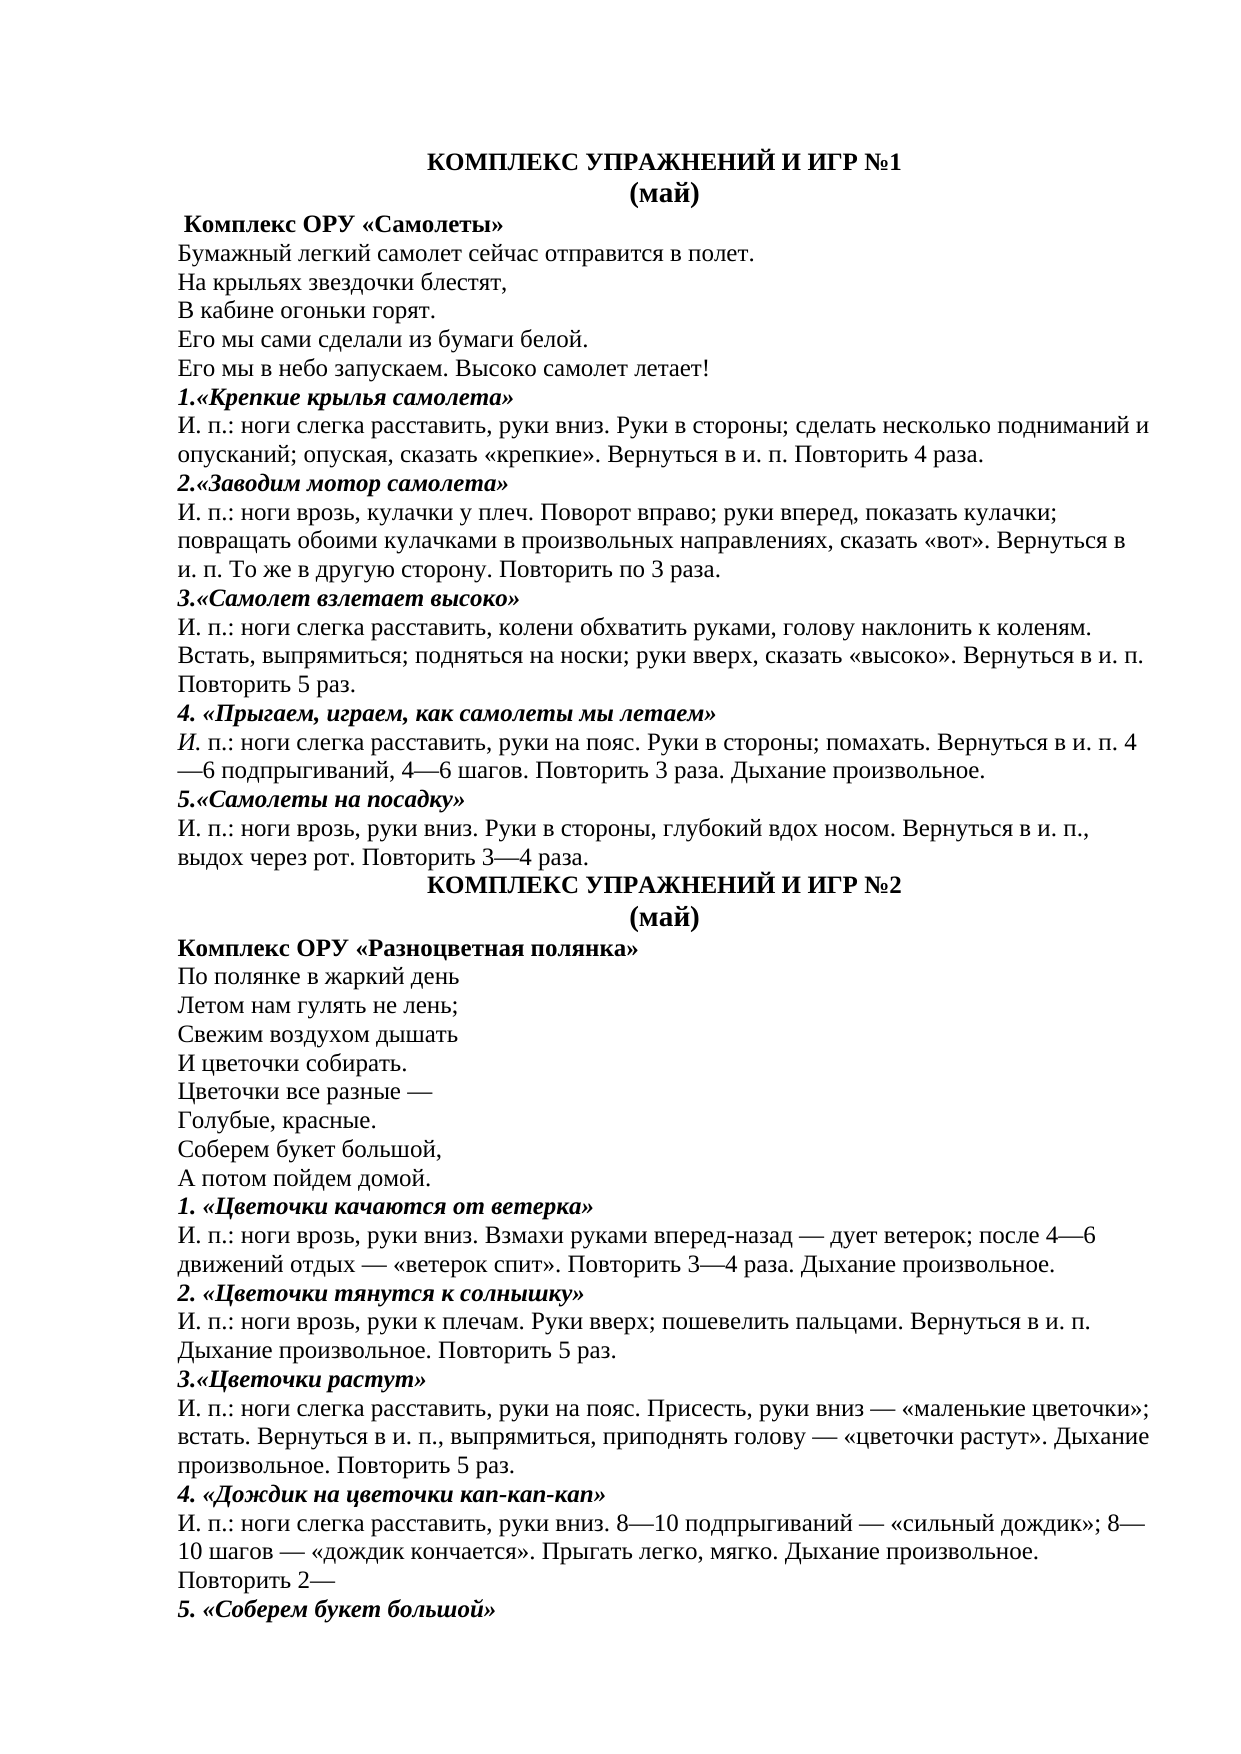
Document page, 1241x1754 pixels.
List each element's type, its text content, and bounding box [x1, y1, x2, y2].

text И. п.: ноги врозь, руки вниз. Взмахи руками вперед-назад — дует ветерок; после 4—6 движений отдых — «ветерок спит». Повторить 3—4 раза. Дыхание произвольное. [177, 1220, 1152, 1278]
text И. п.: ноги слегка расставить, руки вниз. Руки в стороны; сделать несколько подниманий и опусканий; опуская, сказать «крепкие». Вернуться в и. п. Повторить 4 раза. [177, 410, 1152, 468]
text 3.«Самолет взлетает высоко» [177, 583, 1152, 612]
text И цветочки собирать. [177, 1048, 1152, 1076]
text 1. «Цветочки качаются от ветерка» [177, 1191, 1152, 1220]
text 4. «Прыгаем, играем, как самолеты мы летаем» [177, 698, 1152, 727]
text В кабине огоньки горят. [177, 295, 1152, 324]
text И. п.: ноги врозь, руки вниз. Руки в стороны, глубокий вдох носом. Вернуться в и. п., выдох через рот. Повторить 3—4 раза. [177, 813, 1152, 870]
text И. п.: ноги слегка расставить, руки на пояс. Руки в стороны; помахать. Вернуться в и. п. 4—6 подпрыгиваний, 4—6 шагов. Повторить 3 раза. Дыхание произвольное. [177, 727, 1152, 784]
text И. п.: ноги слегка расставить, руки на пояс. Присесть, руки вниз — «маленькие цветочки»; встать. Вернуться в и. п., выпрямиться, приподнять голову — «цветочки растут». Дыхание произвольное. Повторить 5 раз. [177, 1393, 1152, 1479]
text 5. «Соберем букет большой» [177, 1594, 1152, 1623]
text 2. «Цветочки тянутся к солнышку» [177, 1278, 1152, 1306]
text Соберем букет большой, [177, 1134, 1152, 1163]
text И. п.: ноги врозь, руки к плечам. Руки вверх; пошевелить пальцами. Вернуться в и. п. Дыхание произвольное. Повторить 5 раз. [177, 1306, 1152, 1364]
text 1.«Крепкие крылья самолета» [177, 382, 1152, 410]
text А потом пойдем домой. [177, 1163, 1152, 1191]
text На крыльях звездочки блестят, [177, 267, 1152, 295]
text Комплекс ОРУ «Разноцветная полянка» [177, 933, 1152, 961]
text Летом нам гулять не лень; [177, 990, 1152, 1019]
text 5.«Самолеты на посадку» [177, 784, 1152, 813]
text Цветочки все разные — [177, 1076, 1152, 1105]
text 4. «Дождик на цветочки кап-кап-кап» [177, 1479, 1152, 1508]
text Голубые, красные. [177, 1105, 1152, 1134]
text Его мы в небо запускаем. Высоко самолет летает! [177, 353, 1152, 382]
text КОМПЛЕКС УПРАЖНЕНИЙ И ИГР №1 [177, 118, 1152, 176]
text 2.«Заводим мотор самолета» [177, 468, 1152, 497]
text (май) [177, 899, 1152, 933]
text Его мы сами сделали из бумаги белой. [177, 324, 1152, 353]
text И. п.: ноги слегка расставить, руки вниз. 8—10 подпрыгиваний — «сильный дождик»; 8—10 шагов — «дождик кончается». Прыгать легко, мягко. Дыхание произвольное. Повторить 2— [177, 1508, 1152, 1594]
text Свежим воздухом дышать [177, 1019, 1152, 1048]
text И. п.: ноги врозь, кулачки у плеч. Поворот вправо; руки вперед, показать кулачки; повращать обоими кулачками в произвольных направлениях, сказать «вот». Вернуться в и. п. То же в другую сторону. Повторить по 3 раза. [177, 497, 1152, 583]
text (май) [177, 176, 1152, 209]
text 3.«Цветочки растут» [177, 1364, 1152, 1393]
text По полянке в жаркий день [177, 961, 1152, 990]
text Комплекс ОРУ «Самолеты» [177, 209, 1152, 238]
text И. п.: ноги слегка расставить, колени обхватить руками, голову наклонить к коленям. Встать, выпрямиться; подняться на носки; руки вверх, сказать «высоко». Вернуться в и. п. Повторить 5 раз. [177, 612, 1152, 698]
text Бумажный легкий самолет сейчас отправится в полет. [177, 238, 1152, 267]
text КОМПЛЕКС УПРАЖНЕНИЙ И ИГР №2 [177, 870, 1152, 899]
